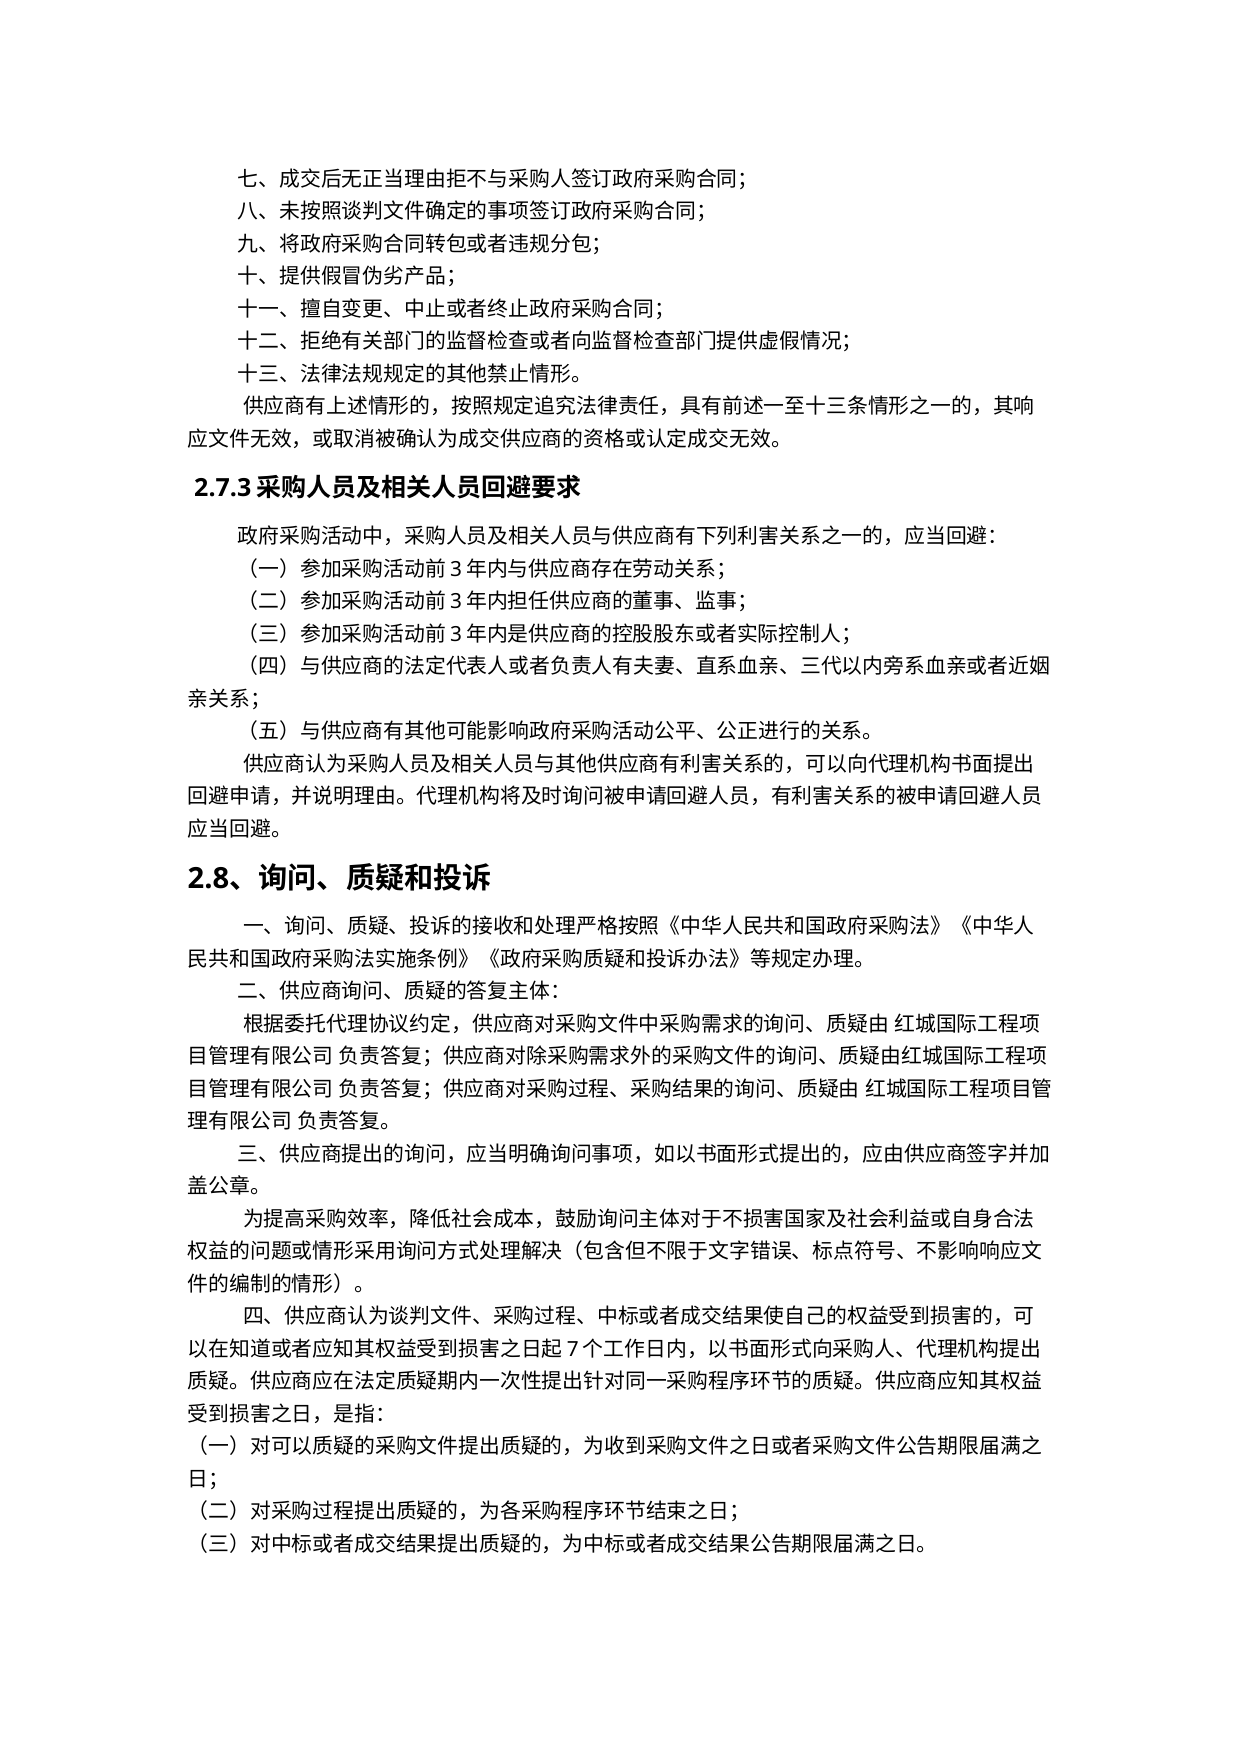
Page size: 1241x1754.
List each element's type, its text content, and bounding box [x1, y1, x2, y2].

text 一、询问、质疑、投诉的接收和处理严格按照《中华人民共和国政府采购法》《中华人民共和国政府采购法实施条例》《政府采购质疑和投诉办法》等规定办理。 [187, 909, 1053, 974]
text 三、供应商提出的询问，应当明确询问事项，如以书面形式提出的，应由供应商签字并加盖公章。 [187, 1137, 1053, 1202]
text （二）对采购过程提出质疑的，为各采购程序环节结束之日； [187, 1494, 1053, 1527]
text 2.7.3采购人员及相关人员回避要求 [187, 454, 1053, 519]
text 十、提供假冒伪劣产品； [187, 259, 1053, 292]
text （一）对可以质疑的采购文件提出质疑的，为收到采购文件之日或者采购文件公告期限届满之日； [187, 1429, 1053, 1494]
text 七、成交后无正当理由拒不与采购人签订政府采购合同； [187, 162, 1053, 194]
text 供应商认为采购人员及相关人员与其他供应商有利害关系的，可以向代理机构书面提出回避申请，并说明理由。代理机构将及时询问被申请回避人员，有利害关系的被申请回避人员应当回避。 [187, 747, 1053, 844]
text 供应商有上述情形的，按照规定追究法律责任，具有前述一至十三条情形之一的，其响应文件无效，或取消被确认为成交供应商的资格或认定成交无效。 [187, 389, 1053, 454]
text 十三、法律法规规定的其他禁止情形。 [187, 357, 1053, 389]
text 2.8、询问、质疑和投诉 [187, 844, 1053, 909]
text （三）对中标或者成交结果提出质疑的，为中标或者成交结果公告期限届满之日。 [187, 1527, 1053, 1559]
text （五）与供应商有其他可能影响政府采购活动公平、公正进行的关系。 [187, 714, 1053, 747]
text 二、供应商询问、质疑的答复主体： [187, 974, 1053, 1007]
text 根据委托代理协议约定，供应商对采购文件中采购需求的询问、质疑由 红城国际工程项目管理有限公司 负责答复；供应商对除采购需求外的采购文件的询问、质疑由红城国际工程项目管理有限公司 负责答复；供应商对采购过程、采购结果的询问、质疑由 红城国际工程项目管理有限公司 负责答复。 [187, 1007, 1053, 1137]
text 十二、拒绝有关部门的监督检查或者向监督检查部门提供虚假情况； [187, 324, 1053, 357]
text 九、将政府采购合同转包或者违规分包； [187, 227, 1053, 259]
text （一）参加采购活动前3年内与供应商存在劳动关系； [187, 552, 1053, 584]
text （二）参加采购活动前3年内担任供应商的董事、监事； [187, 584, 1053, 617]
text 八、未按照谈判文件确定的事项签订政府采购合同； [187, 194, 1053, 227]
text 四、供应商认为谈判文件、采购过程、中标或者成交结果使自己的权益受到损害的，可以在知道或者应知其权益受到损害之日起7个工作日内，以书面形式向采购人、代理机构提出质疑。供应商应在法定质疑期内一次性提出针对同一采购程序环节的质疑。供应商应知其权益受到损害之日，是指： [187, 1299, 1053, 1429]
text 政府采购活动中，采购人员及相关人员与供应商有下列利害关系之一的，应当回避： [187, 519, 1053, 552]
text （四）与供应商的法定代表人或者负责人有夫妻、直系血亲、三代以内旁系血亲或者近姻亲关系； [187, 649, 1053, 714]
text （三）参加采购活动前3年内是供应商的控股股东或者实际控制人； [187, 617, 1053, 649]
text 为提高采购效率，降低社会成本，鼓励询问主体对于不损害国家及社会利益或自身合法权益的问题或情形采用询问方式处理解决（包含但不限于文字错误、标点符号、不影响响应文件的编制的情形）。 [187, 1202, 1053, 1299]
text 十一、擅自变更、中止或者终止政府采购合同； [187, 292, 1053, 324]
